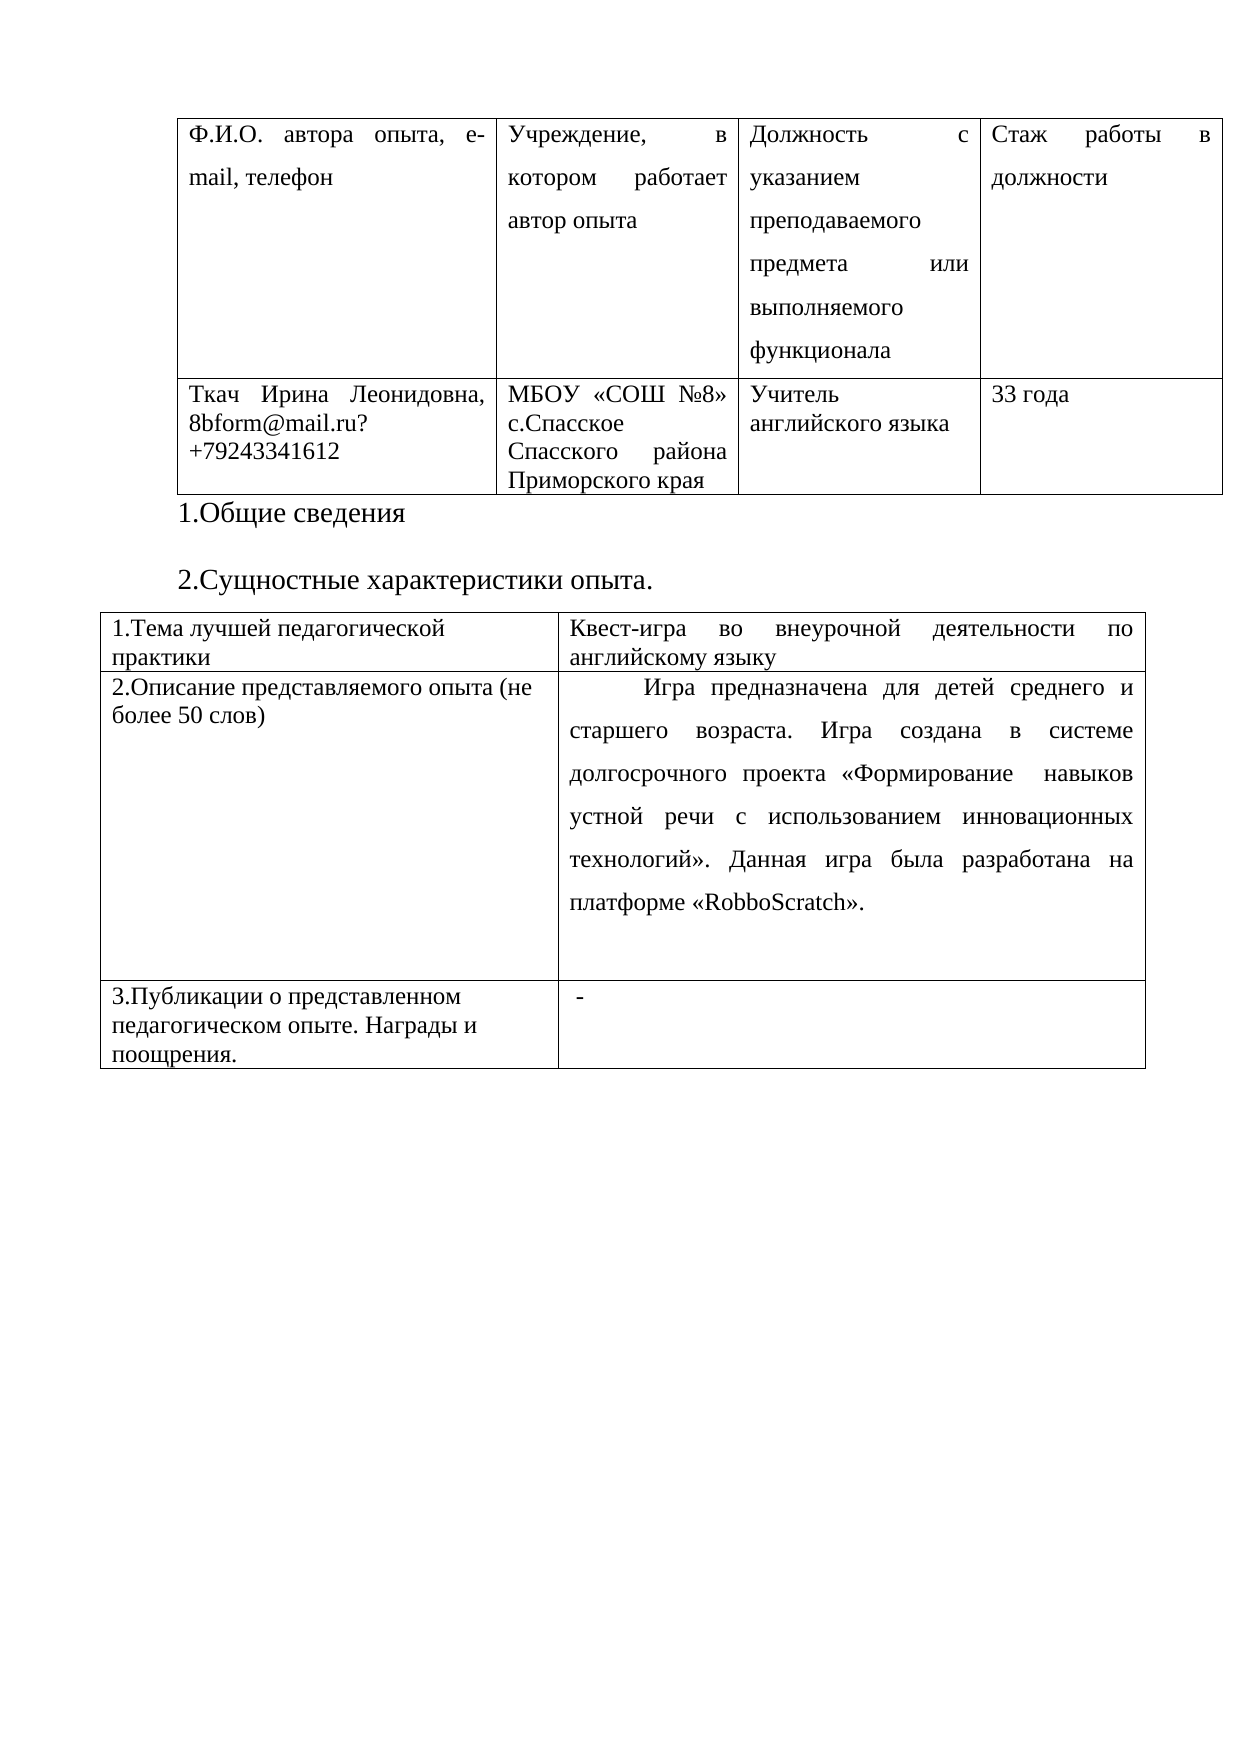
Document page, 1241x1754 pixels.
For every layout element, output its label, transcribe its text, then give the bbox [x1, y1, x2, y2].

table_cell Учитель английского языка [739, 379, 980, 494]
table_header Должность с указанием преподаваемого предмета или выполняемого функционала [739, 119, 980, 378]
table_header Стаж работы в должности [981, 119, 1222, 378]
table_cell Игра предназначена для детей среднего и старшего возраста. Игра создана в системе долгосрочного проекта «Формирование навыков устной речи с использованием инновационных технологий». Данная игра была разработана на платформе «RobboScratch». [559, 672, 1145, 980]
table_cell Ткач Ирина Леонидовна, 8bform@mail.ru? +79243341612 [178, 379, 496, 494]
table_header 1.Тема лучшей педагогической практики [101, 613, 558, 671]
table_header Ф.И.О. автора опыта, e-mail, телефон [178, 119, 496, 378]
text 1.Общие сведения [177, 495, 1152, 528]
table_cell - [559, 981, 1145, 1067]
table_header Квест-игра во внеурочной деятельности по английскому языку [559, 613, 1145, 671]
table_cell 3.Публикации о представленном педагогическом опыте. Награды и поощрения. [101, 981, 558, 1067]
text 2.Сущностные характеристики опыта. [177, 562, 1152, 596]
table_header Учреждение, в котором работает автор опыта [497, 119, 738, 378]
table_cell МБОУ «СОШ №8» с.Спасское Спасского района Приморского края [497, 379, 738, 494]
table_cell 2.Описание представляемого опыта (не более 50 слов) [101, 672, 558, 980]
table_cell 33 года [981, 379, 1222, 494]
